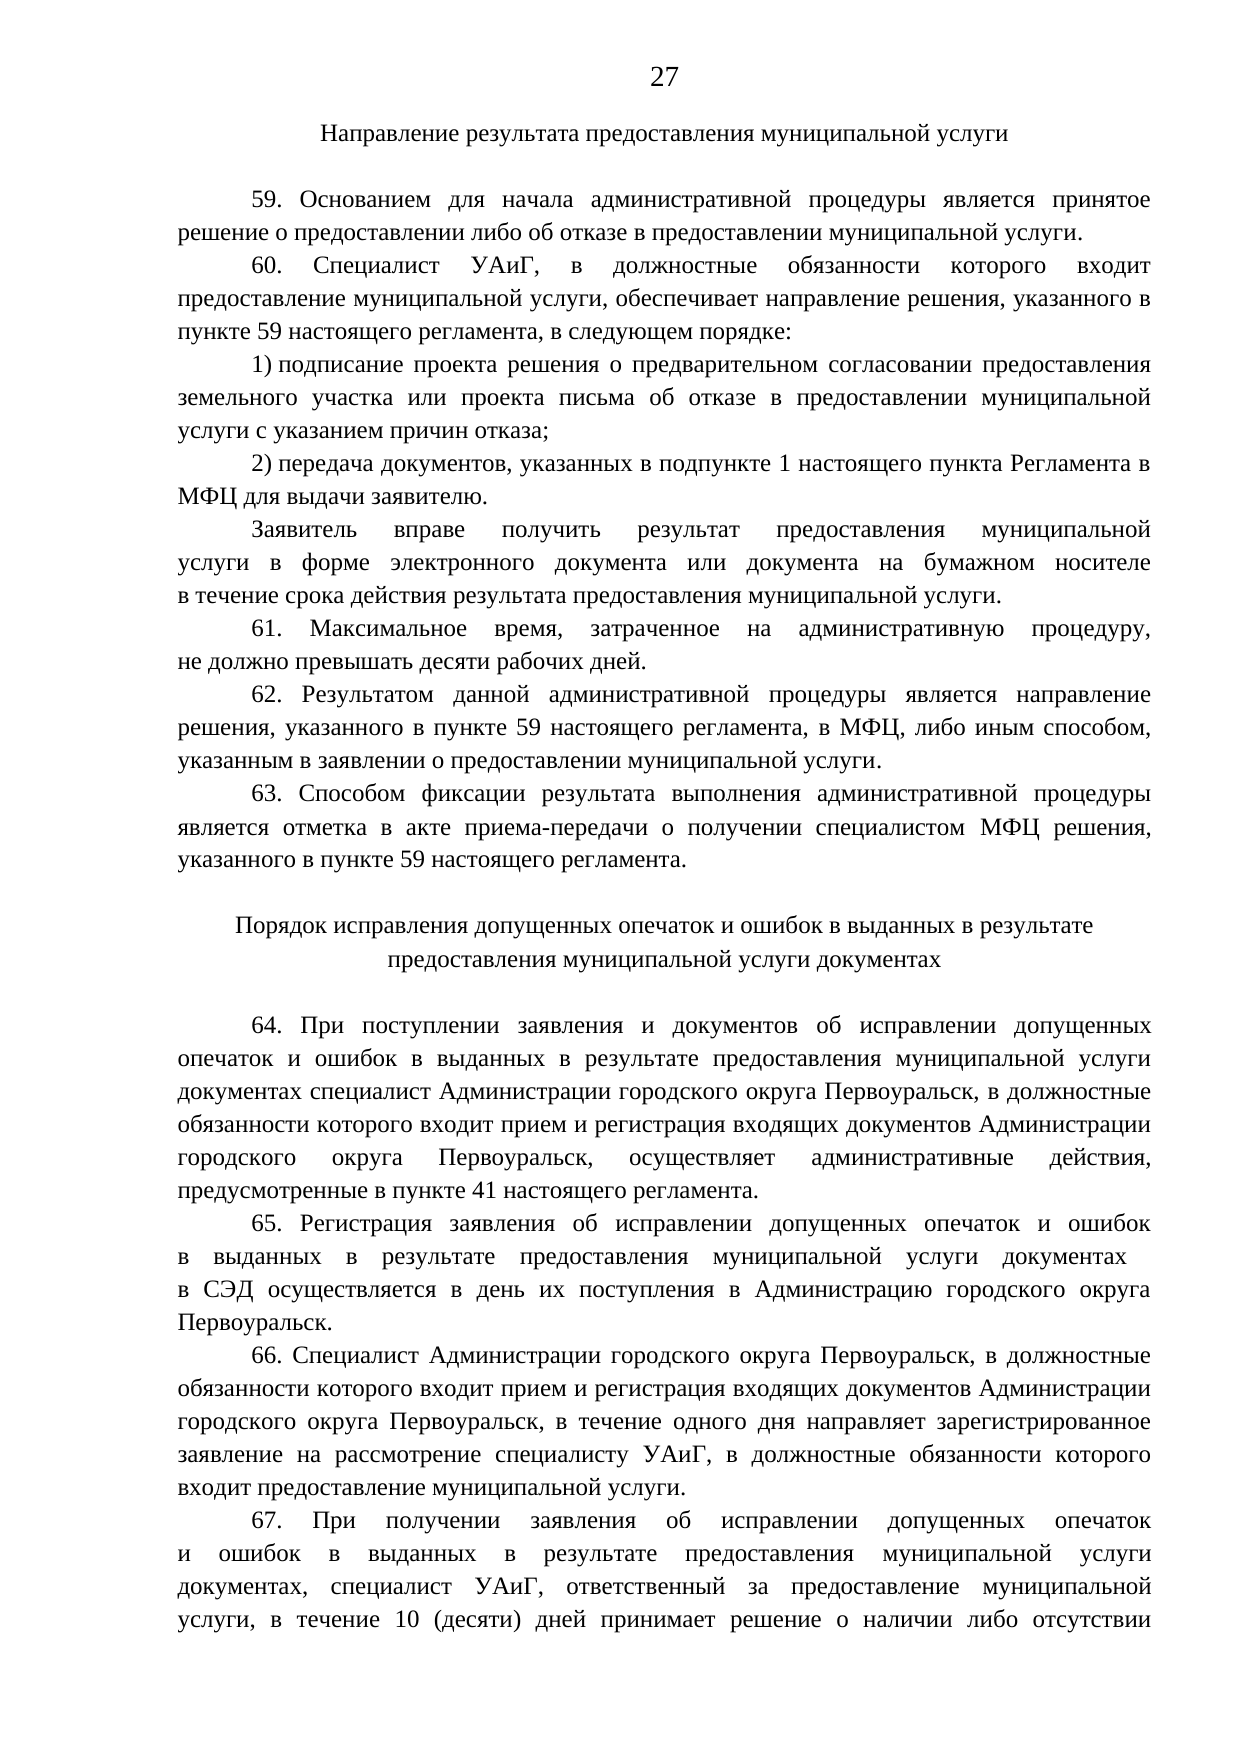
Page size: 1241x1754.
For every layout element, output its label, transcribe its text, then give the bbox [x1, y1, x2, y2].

text 65. Регистрация заявления об исправлении допущенных опечаток и ошибок в выданных в результате предоставления муниципальной услуги документах в СЭД осуществляется в день их поступления в Администрацию городского округа Первоуральск. [177, 1208, 1152, 1336]
list передача документов, указанных в подпункте 1 настоящего пункта Регламента в МФЦ для выдачи заявителю. [177, 448, 1152, 510]
text Порядок исправления допущенных опечаток и ошибок в выданных в результате предоставления муниципальной услуги документах [177, 911, 1152, 972]
text 63. Способом фиксации результата выполнения административной процедуры является отметка в акте приема-передачи о получении специалистом МФЦ решения, указанного в пункте 59 настоящего регламента. [177, 778, 1152, 873]
text 64. При поступлении заявления и документов об исправлении допущенных опечаток и ошибок в выданных в результате предоставления муниципальной услуги документах специалист Администрации городского округа Первоуральск, в должностные обязанности которого входит прием и регистрация входящих документов Администрации городского округа Первоуральск, осуществляет административные действия, предусмотренные в пункте 41 настоящего регламента. [177, 1010, 1152, 1203]
list подписание проекта решения о предварительном согласовании предоставления земельного участка или проекта письма об отказе в предоставлении муниципальной услуги с указанием причин отказа; [177, 349, 1152, 444]
text 60. Специалист УАиГ, в должностные обязанности которого входит предоставление муниципальной услуги, обеспечивает направление решения, указанного в пункте 59 настоящего регламента, в следующем порядке: [177, 250, 1152, 345]
text Заявитель вправе получить результат предоставления муниципальной услуги в форме электронного документа или документа на бумажном носителе в течение срока действия результата предоставления муниципальной услуги. [177, 514, 1152, 609]
text 59. Основанием для начала административной процедуры является принятое решение о предоставлении либо об отказе в предоставлении муниципальной услуги. [177, 184, 1152, 246]
text 66. Специалист Администрации городского округа Первоуральск, в должностные обязанности которого входит прием и регистрация входящих документов Администрации городского округа Первоуральск, в течение одного дня направляет зарегистрированное заявление на рассмотрение специалисту УАиГ, в должностные обязанности которого входит предоставление муниципальной услуги. [177, 1340, 1152, 1501]
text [177, 1505, 1152, 1633]
text 62. Результатом данной административной процедуры является направление решения, указанного в пункте 59 настоящего регламента, в МФЦ, либо иным способом, указанным в заявлении о предоставлении муниципальной услуги. [177, 679, 1152, 774]
text 61. Максимальное время, затраченное на административную процедуру, не должно превышать десяти рабочих дней. [177, 613, 1152, 675]
text Направление результата предоставления муниципальной услуги [177, 118, 1152, 147]
